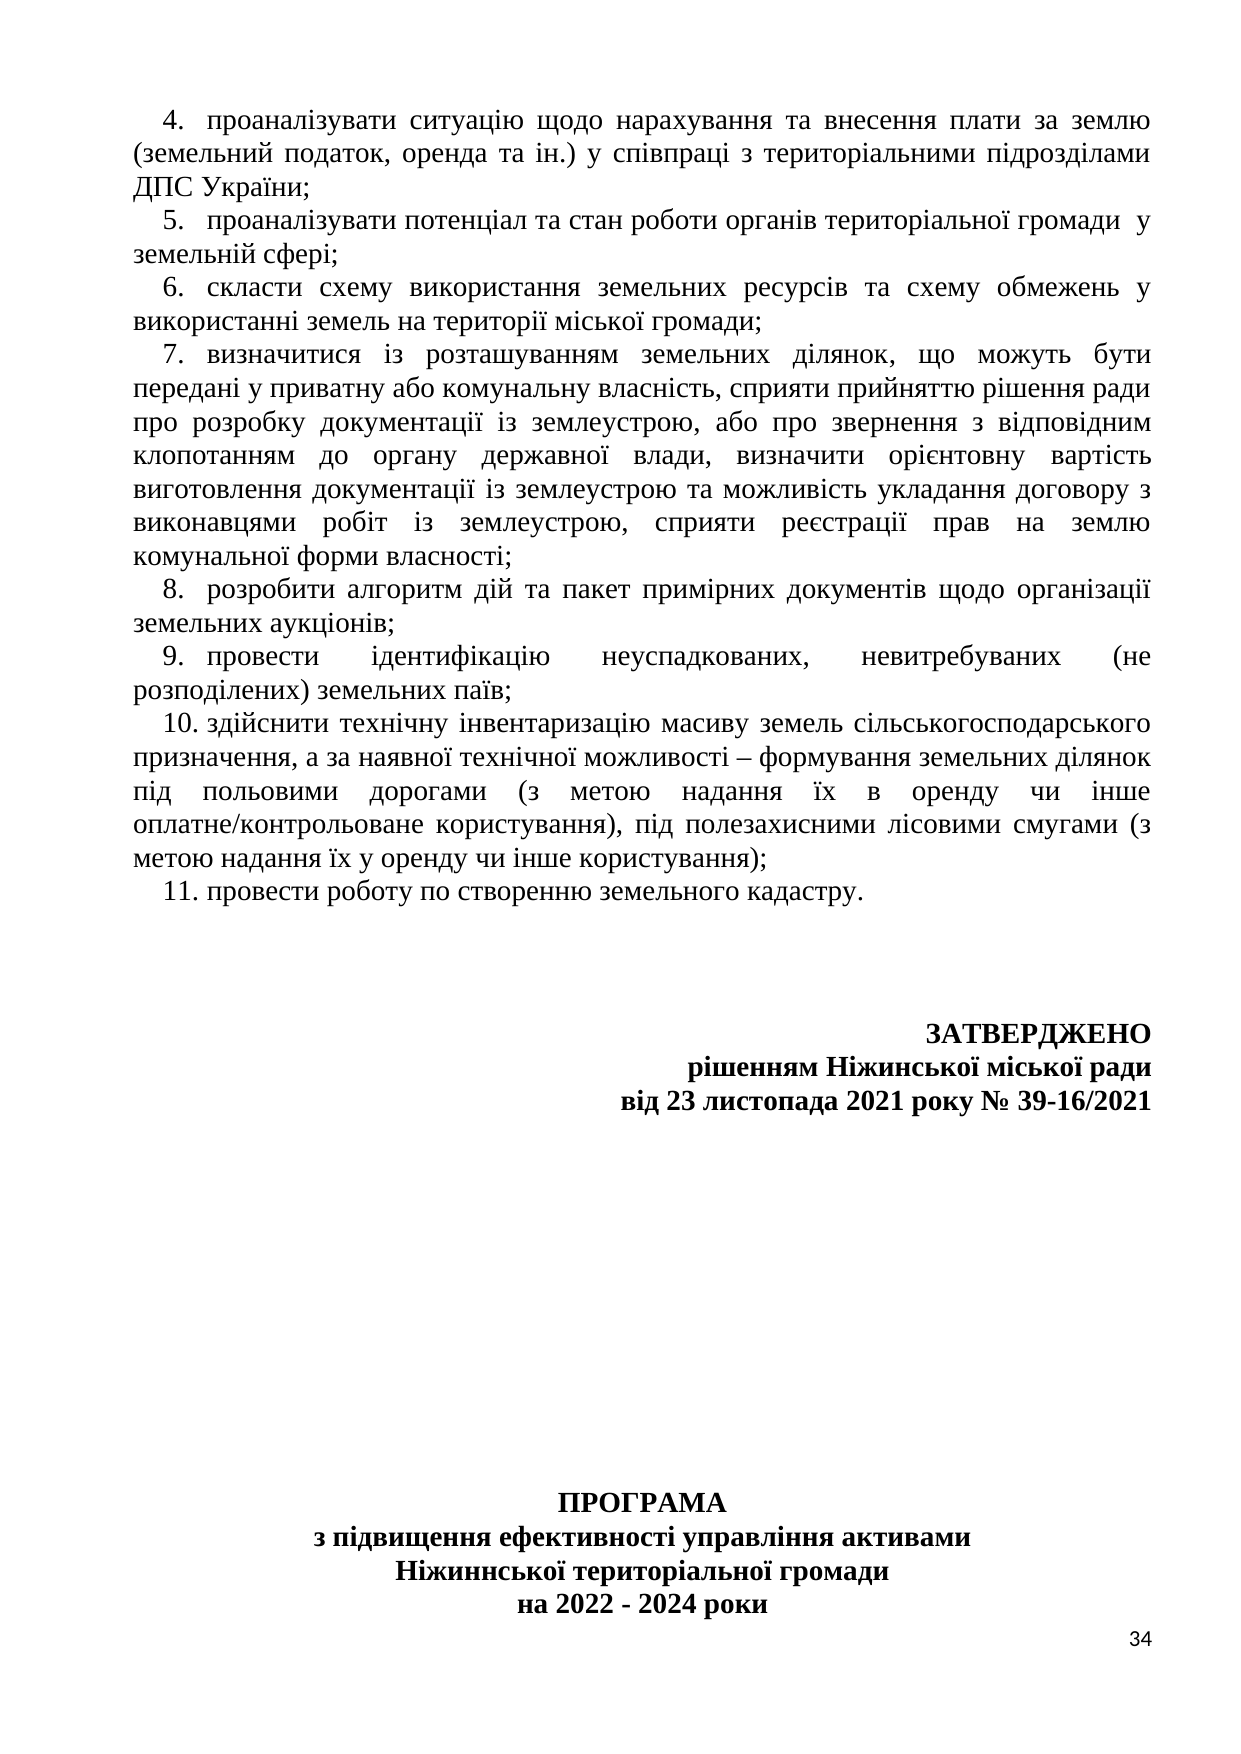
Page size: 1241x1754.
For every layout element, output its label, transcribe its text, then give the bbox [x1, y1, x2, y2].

list здійснити технічну інвентаризацію масиву земель сільськогосподарського призначення, а за наявної технічної можливості – формування земельних ділянок під польовими дорогами (з метою надання їх в оренду чи інше оплатне/контрольоване користування), під полезахисними лісовими смугами (з метою надання їх у оренду чи інше користування); [133, 706, 1152, 873]
text з підвищення ефективності управління активами [133, 1519, 1152, 1553]
text ПРОГРАМА [133, 1486, 1152, 1519]
list провести роботу по створенню земельного кадастру. [133, 873, 1152, 907]
text від 23 листопада 2021 року № 39-16/2021 [133, 1083, 1152, 1117]
text Ніжиннської територіальної громади [133, 1553, 1152, 1586]
list провести ідентифікацію неуспадкованих, невитребуваних (не розподілених) земельних паїв; [133, 638, 1152, 706]
list розробити алгоритм дій та пакет примірних документів щодо організації земельних аукціонів; [133, 571, 1152, 638]
text рішенням Ніжинської міської ради [133, 1049, 1152, 1083]
text на 2022 - 2024 роки [133, 1586, 1152, 1620]
text ЗАТВЕРДЖЕНО [133, 1016, 1152, 1049]
list проаналізувати ситуацію щодо нарахування та внесення плати за землю (земельний податок, оренда та ін.) у співпраці з територіальними підрозділами ДПС України; [133, 102, 1152, 202]
list скласти схему використання земельних ресурсів та схему обмежень у використанні земель на території міської громади; [133, 269, 1152, 337]
list проаналізувати потенціал та стан роботи органів територіальної громади у земельній сфері; [133, 202, 1152, 269]
list визначитися із розташуванням земельних ділянок, що можуть бути передані у приватну або комунальну власність, сприяти прийняттю рішення ради про розробку документації із землеустрою, або про звернення з відповідним клопотанням до органу державної влади, визначити орієнтовну вартість виготовлення документації із землеустрою та можливість укладання договору з виконавцями робіт із землеустрою, сприяти реєстрації прав на землю комунальної форми власності; [133, 337, 1152, 571]
